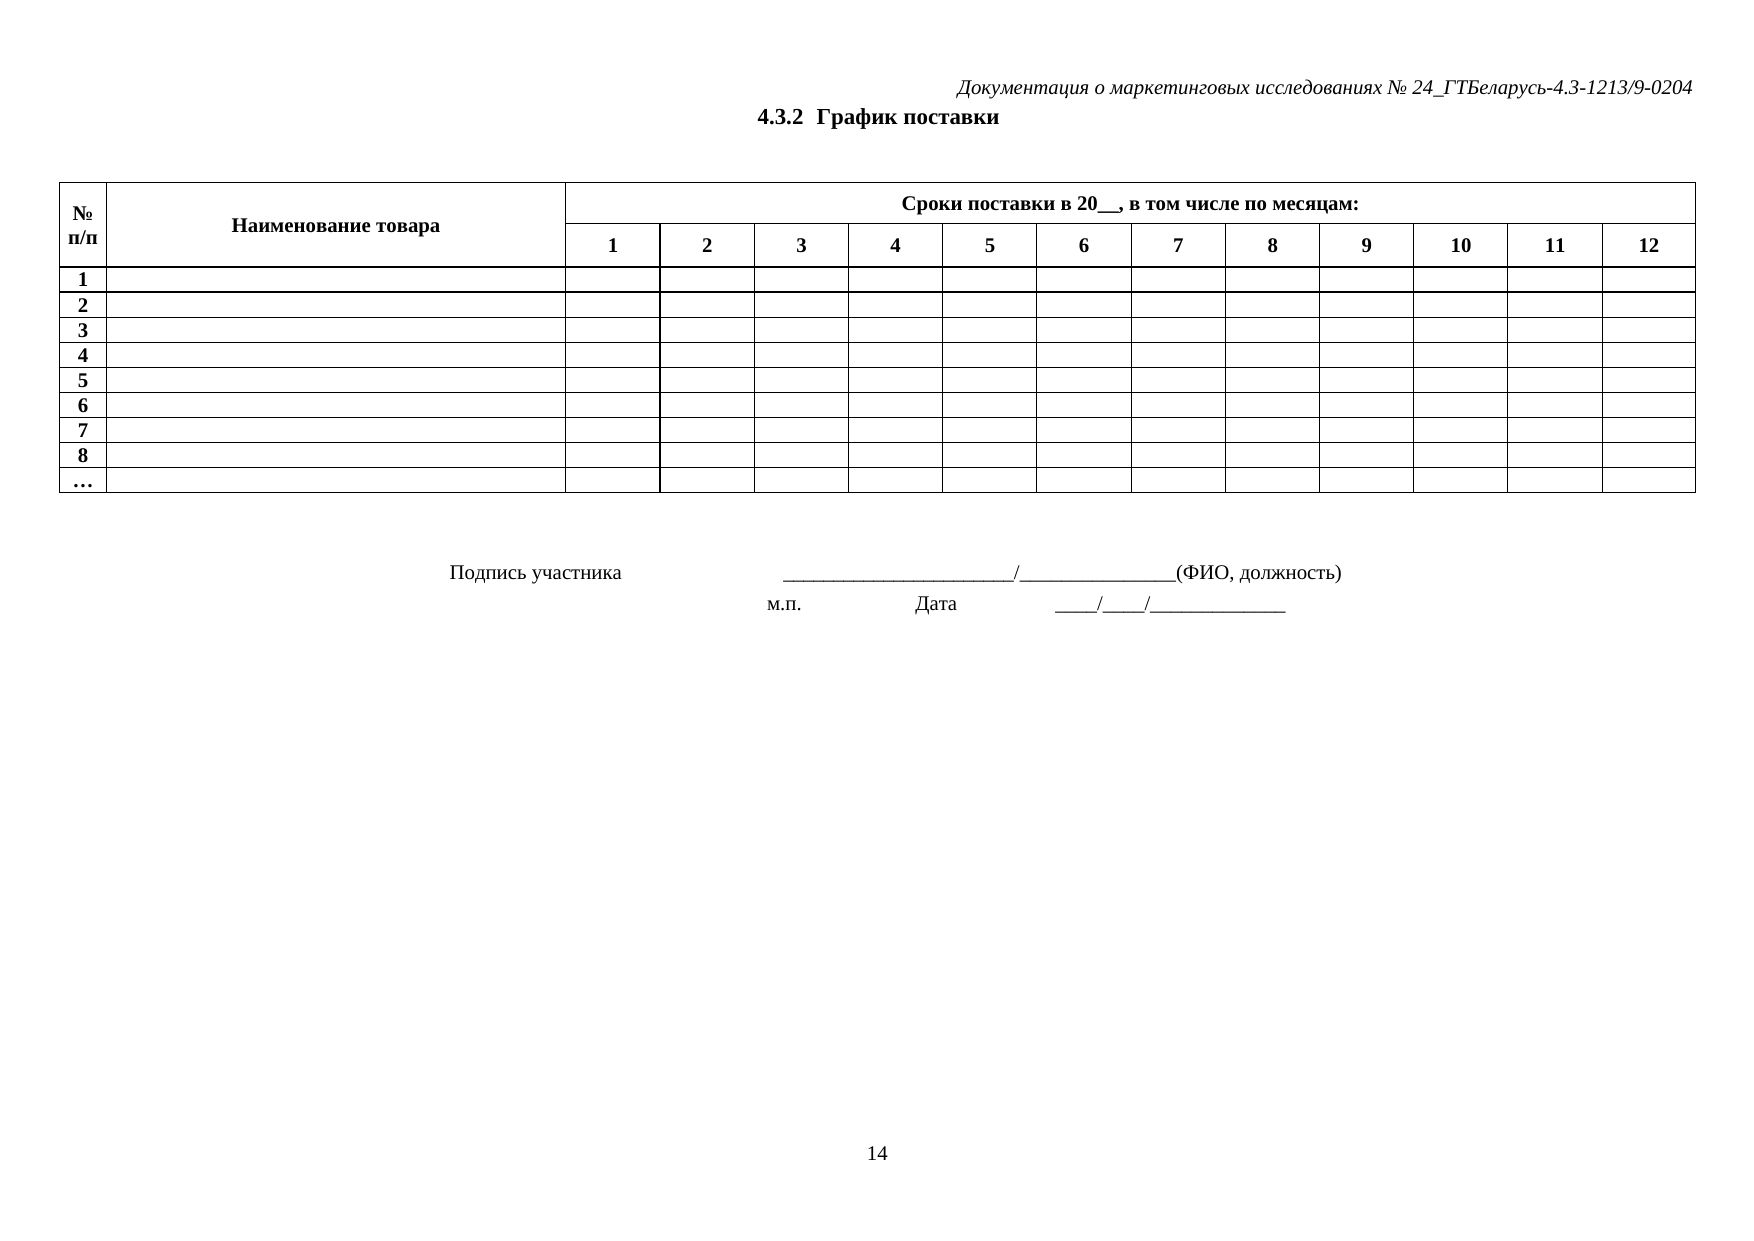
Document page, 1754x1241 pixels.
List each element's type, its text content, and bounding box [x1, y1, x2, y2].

table_cell [107, 393, 565, 417]
table_cell [1414, 468, 1507, 492]
table_cell [1037, 293, 1131, 317]
text м.п. Дата ____/____/_____________ [326, 591, 1695, 614]
table_cell [1132, 268, 1225, 291]
table_cell [1320, 318, 1413, 342]
table_cell [566, 293, 659, 317]
table_cell [661, 343, 754, 367]
table_header Наименование товара [107, 183, 565, 266]
table_cell [943, 468, 1036, 492]
table_cell 4 [849, 224, 942, 266]
table_cell 8 [60, 443, 106, 467]
table_cell [1508, 318, 1602, 342]
table_cell [943, 268, 1036, 291]
table_cell 1 [566, 224, 659, 266]
table_cell [849, 368, 942, 392]
table_cell [566, 268, 659, 291]
table_cell [1603, 318, 1695, 342]
table_cell [1320, 293, 1413, 317]
table_cell [943, 443, 1036, 467]
table_cell [1226, 468, 1319, 492]
table_cell [1132, 393, 1225, 417]
table_cell [1132, 318, 1225, 342]
table_cell 12 [1603, 224, 1695, 266]
table_cell [107, 268, 565, 291]
table_cell [849, 268, 942, 291]
table_cell [107, 443, 565, 467]
table_cell [566, 368, 659, 392]
table_cell [661, 393, 754, 417]
table_cell [107, 343, 565, 367]
table_cell [661, 368, 754, 392]
table_cell [755, 343, 848, 367]
table_cell [1508, 468, 1602, 492]
table_cell [1037, 418, 1131, 442]
table_cell [1320, 418, 1413, 442]
table_cell [755, 418, 848, 442]
table_cell [1226, 368, 1319, 392]
table_cell 6 [60, 393, 106, 417]
table_cell [1320, 393, 1413, 417]
table_cell 3 [755, 224, 848, 266]
table_cell [661, 443, 754, 467]
table_cell [755, 293, 848, 317]
table_cell [661, 268, 754, 291]
table_cell [849, 393, 942, 417]
table_cell [849, 293, 942, 317]
table_cell … [60, 468, 106, 492]
table_cell [943, 293, 1036, 317]
table_cell [1508, 343, 1602, 367]
table_cell [1226, 318, 1319, 342]
table_cell [1226, 268, 1319, 291]
table_cell [661, 293, 754, 317]
table_cell [1508, 268, 1602, 291]
table_cell [943, 318, 1036, 342]
table_cell [1226, 443, 1319, 467]
table_cell [755, 393, 848, 417]
table_cell 2 [60, 293, 106, 317]
table_cell [1132, 293, 1225, 317]
table_cell [1037, 368, 1131, 392]
table_cell [566, 468, 659, 492]
table_cell [1037, 318, 1131, 342]
table_cell [107, 368, 565, 392]
table_cell [1320, 343, 1413, 367]
table_cell [661, 318, 754, 342]
table_cell [755, 443, 848, 467]
table_cell [1603, 343, 1695, 367]
table_cell [1037, 268, 1131, 291]
table_cell [1603, 418, 1695, 442]
table_cell 4 [60, 343, 106, 367]
table_cell 3 [60, 318, 106, 342]
table_cell [1132, 468, 1225, 492]
table_cell [755, 318, 848, 342]
table_cell [1603, 393, 1695, 417]
list График поставки [59, 103, 1698, 130]
table_cell [661, 418, 754, 442]
table_cell [849, 468, 942, 492]
table_cell [1414, 443, 1507, 467]
table_header Сроки поставки в 20__, в том числе по месяцам: [566, 183, 1695, 222]
table_cell 2 [661, 224, 754, 266]
table_cell 9 [1320, 224, 1413, 266]
table_cell [1037, 468, 1131, 492]
table_cell [1132, 343, 1225, 367]
table_cell [1037, 343, 1131, 367]
text Подпись участника /_______________(ФИО, должность) [96, 560, 1695, 584]
table_cell [1226, 393, 1319, 417]
table_cell [1414, 368, 1507, 392]
table_cell 8 [1226, 224, 1319, 266]
table_cell [1226, 343, 1319, 367]
table_cell [755, 268, 848, 291]
table_cell [1414, 418, 1507, 442]
table_cell [849, 318, 942, 342]
table_cell [849, 343, 942, 367]
table_cell 6 [1037, 224, 1131, 266]
table_cell [1320, 468, 1413, 492]
table_cell [1603, 368, 1695, 392]
table_cell [755, 368, 848, 392]
table_cell [1320, 443, 1413, 467]
table_cell [943, 418, 1036, 442]
table_cell [1037, 443, 1131, 467]
table_cell [1037, 393, 1131, 417]
table_cell [1508, 418, 1602, 442]
table_cell [661, 468, 754, 492]
table_cell [107, 468, 565, 492]
table_cell 1 [60, 268, 106, 291]
table_cell 10 [1414, 224, 1507, 266]
table_cell [1226, 293, 1319, 317]
table_cell [1603, 293, 1695, 317]
table_cell 11 [1508, 224, 1602, 266]
table_cell [849, 418, 942, 442]
table_header № п/п [60, 183, 106, 266]
table_cell [1226, 418, 1319, 442]
table_cell [1132, 418, 1225, 442]
table_cell [1414, 393, 1507, 417]
table_cell [1603, 468, 1695, 492]
table_cell [1414, 318, 1507, 342]
table_cell [107, 318, 565, 342]
table_cell [1508, 368, 1602, 392]
table_cell [1603, 268, 1695, 291]
table_cell [1132, 368, 1225, 392]
table_cell [566, 418, 659, 442]
table_cell [1508, 443, 1602, 467]
table_cell [1603, 443, 1695, 467]
table_cell [1132, 443, 1225, 467]
table_cell [1414, 268, 1507, 291]
table_cell [1414, 343, 1507, 367]
table_cell [943, 343, 1036, 367]
table_cell [1508, 393, 1602, 417]
table_cell [943, 393, 1036, 417]
table_cell 7 [60, 418, 106, 442]
table_cell [566, 443, 659, 467]
table_cell [849, 443, 942, 467]
table_cell [1414, 293, 1507, 317]
table_cell [566, 343, 659, 367]
table_cell 5 [943, 224, 1036, 266]
table_cell [107, 293, 565, 317]
table_cell [1508, 293, 1602, 317]
table_cell 7 [1132, 224, 1225, 266]
table_cell [1320, 268, 1413, 291]
table_cell [107, 418, 565, 442]
table_cell 5 [60, 368, 106, 392]
table_cell [943, 368, 1036, 392]
table_cell [566, 318, 659, 342]
table_cell [1320, 368, 1413, 392]
table_cell [566, 393, 659, 417]
table_cell [755, 468, 848, 492]
